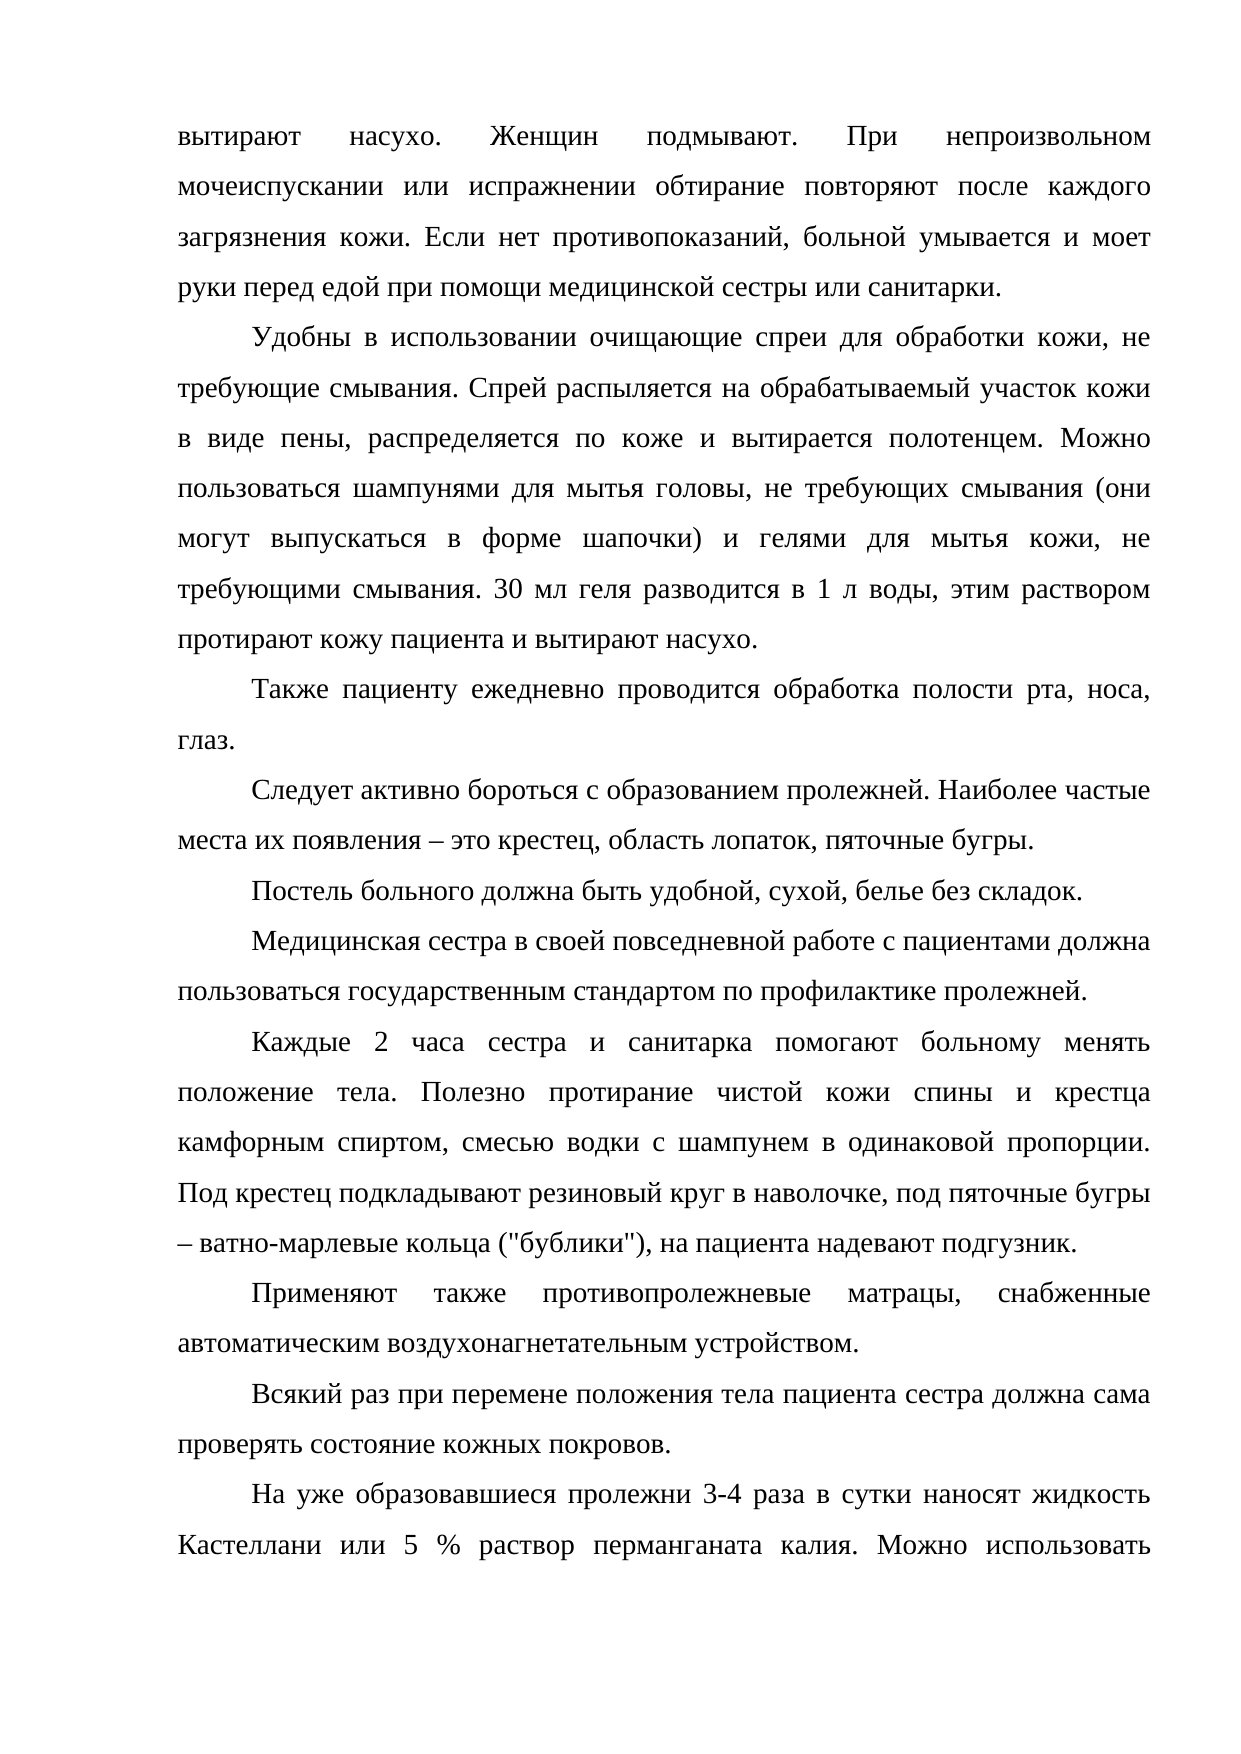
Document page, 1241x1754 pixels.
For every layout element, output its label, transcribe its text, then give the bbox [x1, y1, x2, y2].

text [177, 118, 1152, 303]
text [177, 1477, 1152, 1560]
text Удобны в использовании очищающие спреи для обработки кожи, не требующие смывания. Спрей распыляется на обрабатываемый участок кожи в виде пены, распределяется по коже и вытирается полотенцем. Можно пользоваться шампунями для мытья головы, не требующих смывания (они могут выпускаться в форме шапочки) и гелями для мытья кожи, не требующими смывания. 30 мл геля разводится в воды, этим раствором протирают кожу пациента и вытирают насухо. [177, 319, 1152, 655]
text Медицинская сестра в своей повседневной работе с пациентами должна пользоваться государственным стандартом по профилактике пролежней. [177, 923, 1152, 1007]
text Следует активно бороться с образованием пролежней. Наиболее частые места их появления – это крестец, область лопаток, пяточные бугры. [177, 772, 1152, 856]
text Применяют также противопролежневые матрацы, снабженные автоматическим воздухонагнетательным устройством. [177, 1275, 1152, 1359]
text Всякий раз при перемене положения тела пациента сестра должна сама проверять состояние кожных покровов. [177, 1376, 1152, 1460]
text Каждые 2 часа сестра и санитарка помогают больному менять положение тела. Полезно протирание чистой кожи спины и крестца камфорным спиртом, смесью водки с шампунем в одинаковой пропорции. Под крестец подкладывают резиновый круг в наволочке, под пяточные бугры – ватно-марлевые кольца ("бублики"), на пациента надевают подгузник. [177, 1024, 1152, 1258]
text Также пациенту ежедневно проводится обработка полости рта, носа, глаз. [177, 672, 1152, 755]
text Постель больного должна быть удобной, сухой, белье без складок. [177, 873, 1152, 906]
